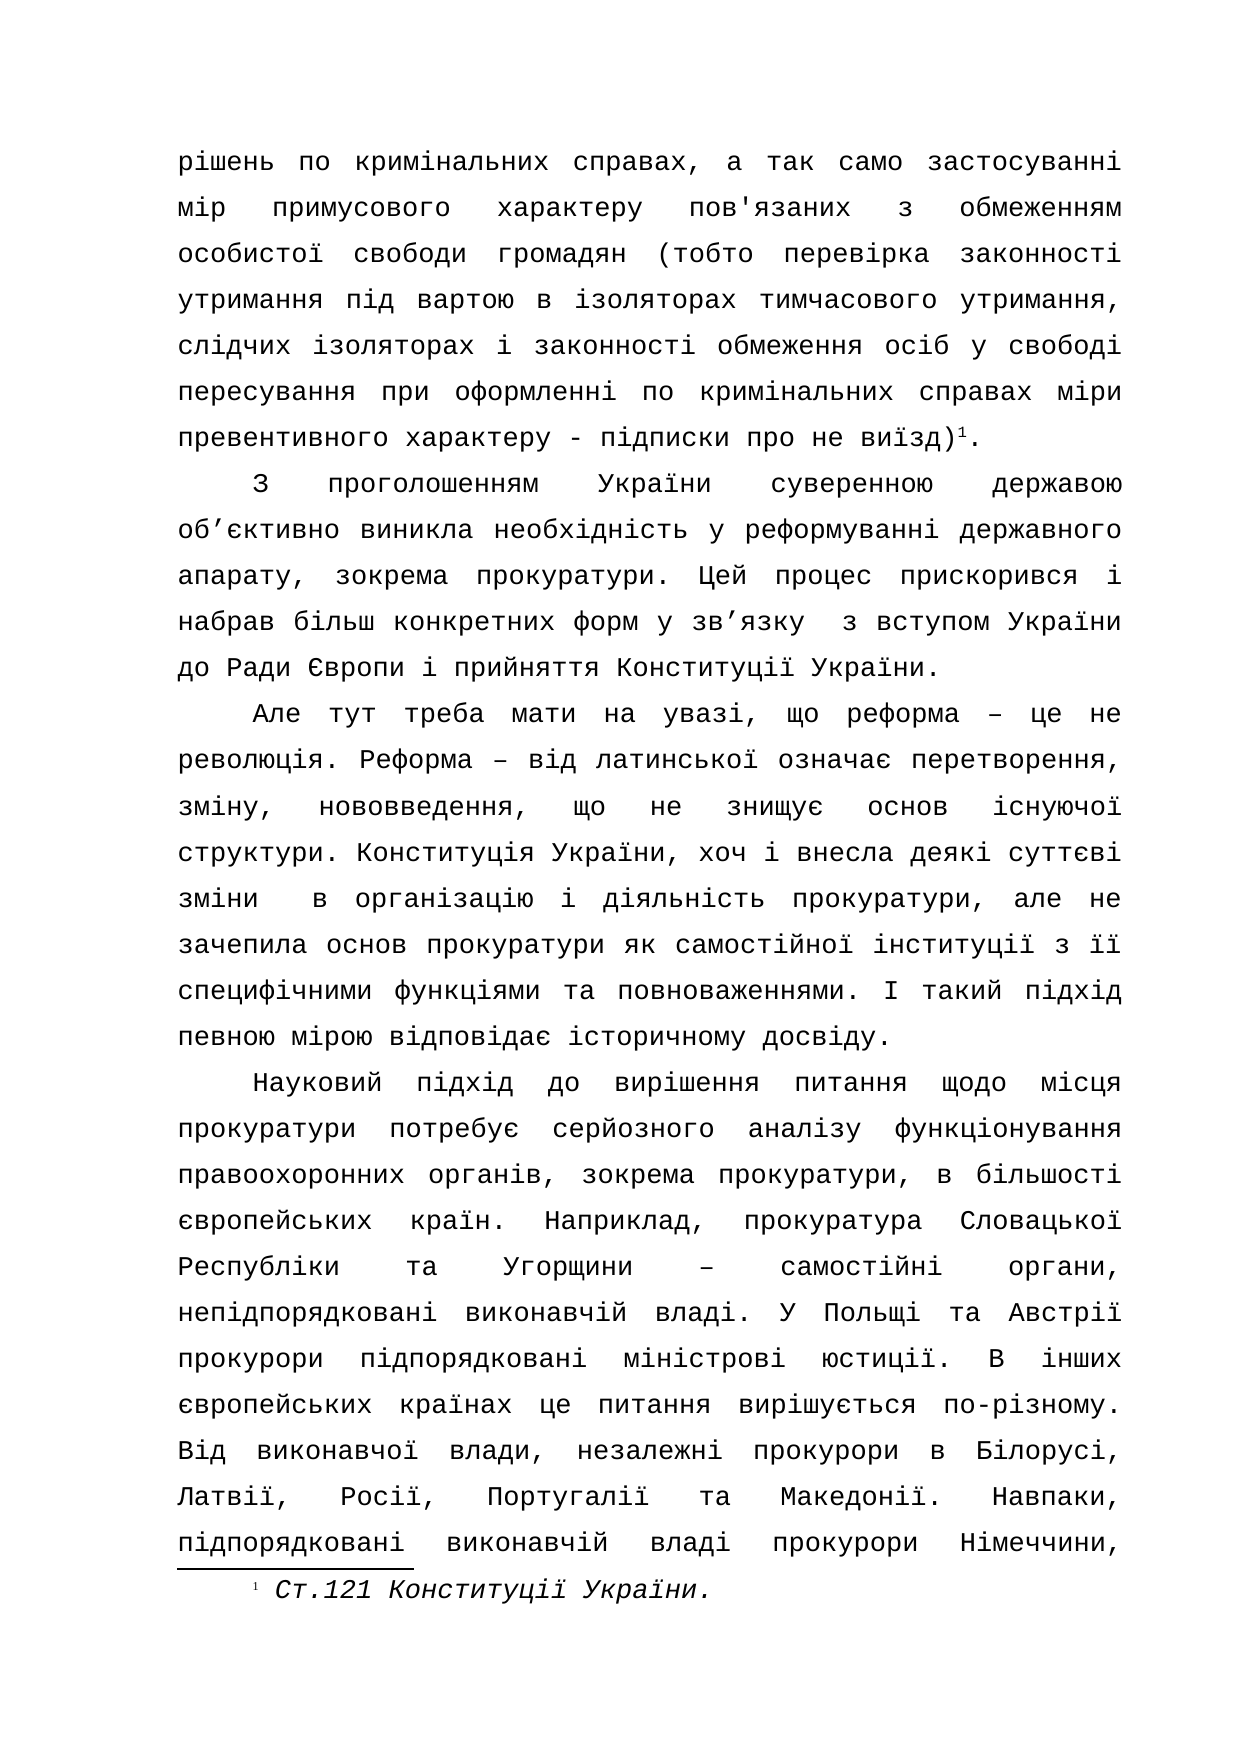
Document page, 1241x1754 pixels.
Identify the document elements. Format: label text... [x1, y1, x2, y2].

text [177, 1068, 1122, 1560]
text З проголошенням України суверенною державою об’єктивно виникла необхідність у реформуванні державного апарату, зокрема прокуратури. Цей процес прискорився і набрав більш конкретних форм у зв’язку з вступом України до Ради Європи і прийняття Конституції України. [177, 470, 1122, 685]
text Але тут треба мати на увазі, що реформа – це не революція. Реформа – від латинської означає перетворення, зміну, нововведення, що не знищує основ існуючої структури. Конституція України, хоч і внесла деякі суттєві зміни в організацію і діяльність прокуратури, але не зачепила основ прокуратури як самостійної інституції з її специфічними функціями та повноваженнями. І такий підхід певною мірою відповідає історичному досвіду. [177, 700, 1122, 1053]
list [177, 148, 1122, 455]
